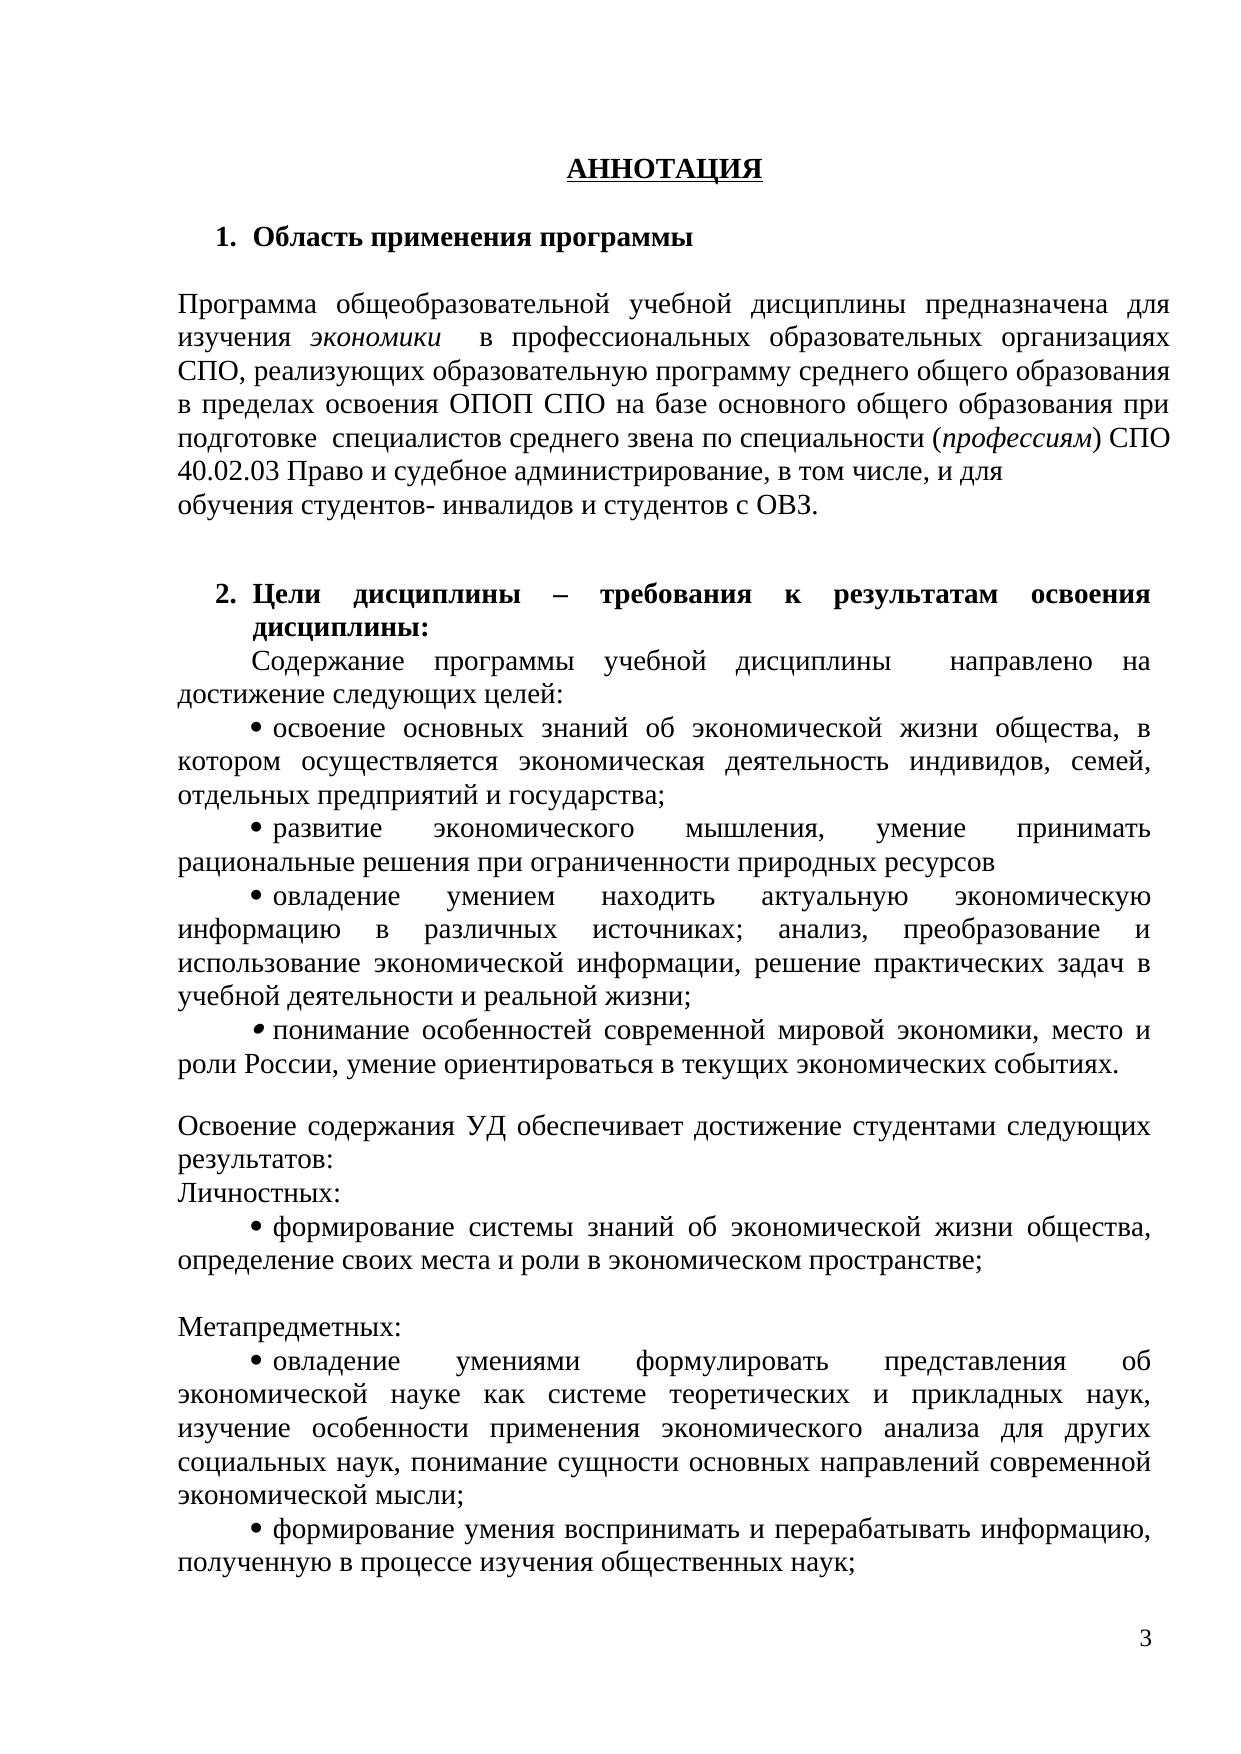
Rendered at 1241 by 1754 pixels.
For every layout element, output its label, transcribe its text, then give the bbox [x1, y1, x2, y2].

text Освоение содержания УД обеспечивает достижение студентами следующих результатов: [177, 1108, 1152, 1175]
list формирование умения воспринимать и перерабатывать информацию, полученную в процессе изучения общественных наук; [177, 1511, 1152, 1578]
list развитие экономического мышления, умение принимать рациональные решения при ограниченности природных ресурсов [177, 811, 1152, 878]
list Область применения программы [215, 219, 1171, 252]
list понимание особенностей современной мировой экономики, место и роли России, умение ориентироваться в текущих экономических событиях. [177, 1012, 1152, 1079]
text АННОТАЦИЯ [177, 152, 1152, 185]
list овладение умениями формулировать представления об экономической науке как системе теоретических и прикладных наук, изучение особенности применения экономического анализа для других социальных наук, понимание сущности основных направлений современной экономической мысли; [177, 1343, 1152, 1511]
text Метапредметных: [177, 1309, 1152, 1343]
text Содержание программы учебной дисциплины направлено на достижение следующих целей: [177, 643, 1152, 710]
text Программа общеобразовательной учебной дисциплины предназначена для изучения экономики в профессиональных образовательных организациях СПО, реализующих образовательную программу среднего общего образования в пределах освоения ОПОП СПО на базе основного общего образования при подготовке специалистов среднего звена по специальности (профессиям) СПО 40.02.03 Право и судебное администрирование, в том числе, и для [177, 286, 1171, 487]
text Личностных: [177, 1175, 1152, 1209]
list освоение основных знаний об экономической жизни общества, в котором осуществляется экономическая деятельность индивидов, семей, отдельных предприятий и государства; [177, 710, 1152, 811]
list овладение умением находить актуальную экономическую информацию в различных источниках; анализ, преобразование и использование экономической информации, решение практических задач в учебной деятельности и реальной жизни; [177, 878, 1152, 1012]
text обучения студентов- инвалидов и студентов с ОВЗ. [177, 487, 1171, 521]
list Цели дисциплины – требования к результатам освоения дисциплины: [215, 576, 1152, 643]
list формирование системы знаний об экономической жизни общества, определение своих места и роли в экономическом пространстве; [177, 1209, 1152, 1276]
